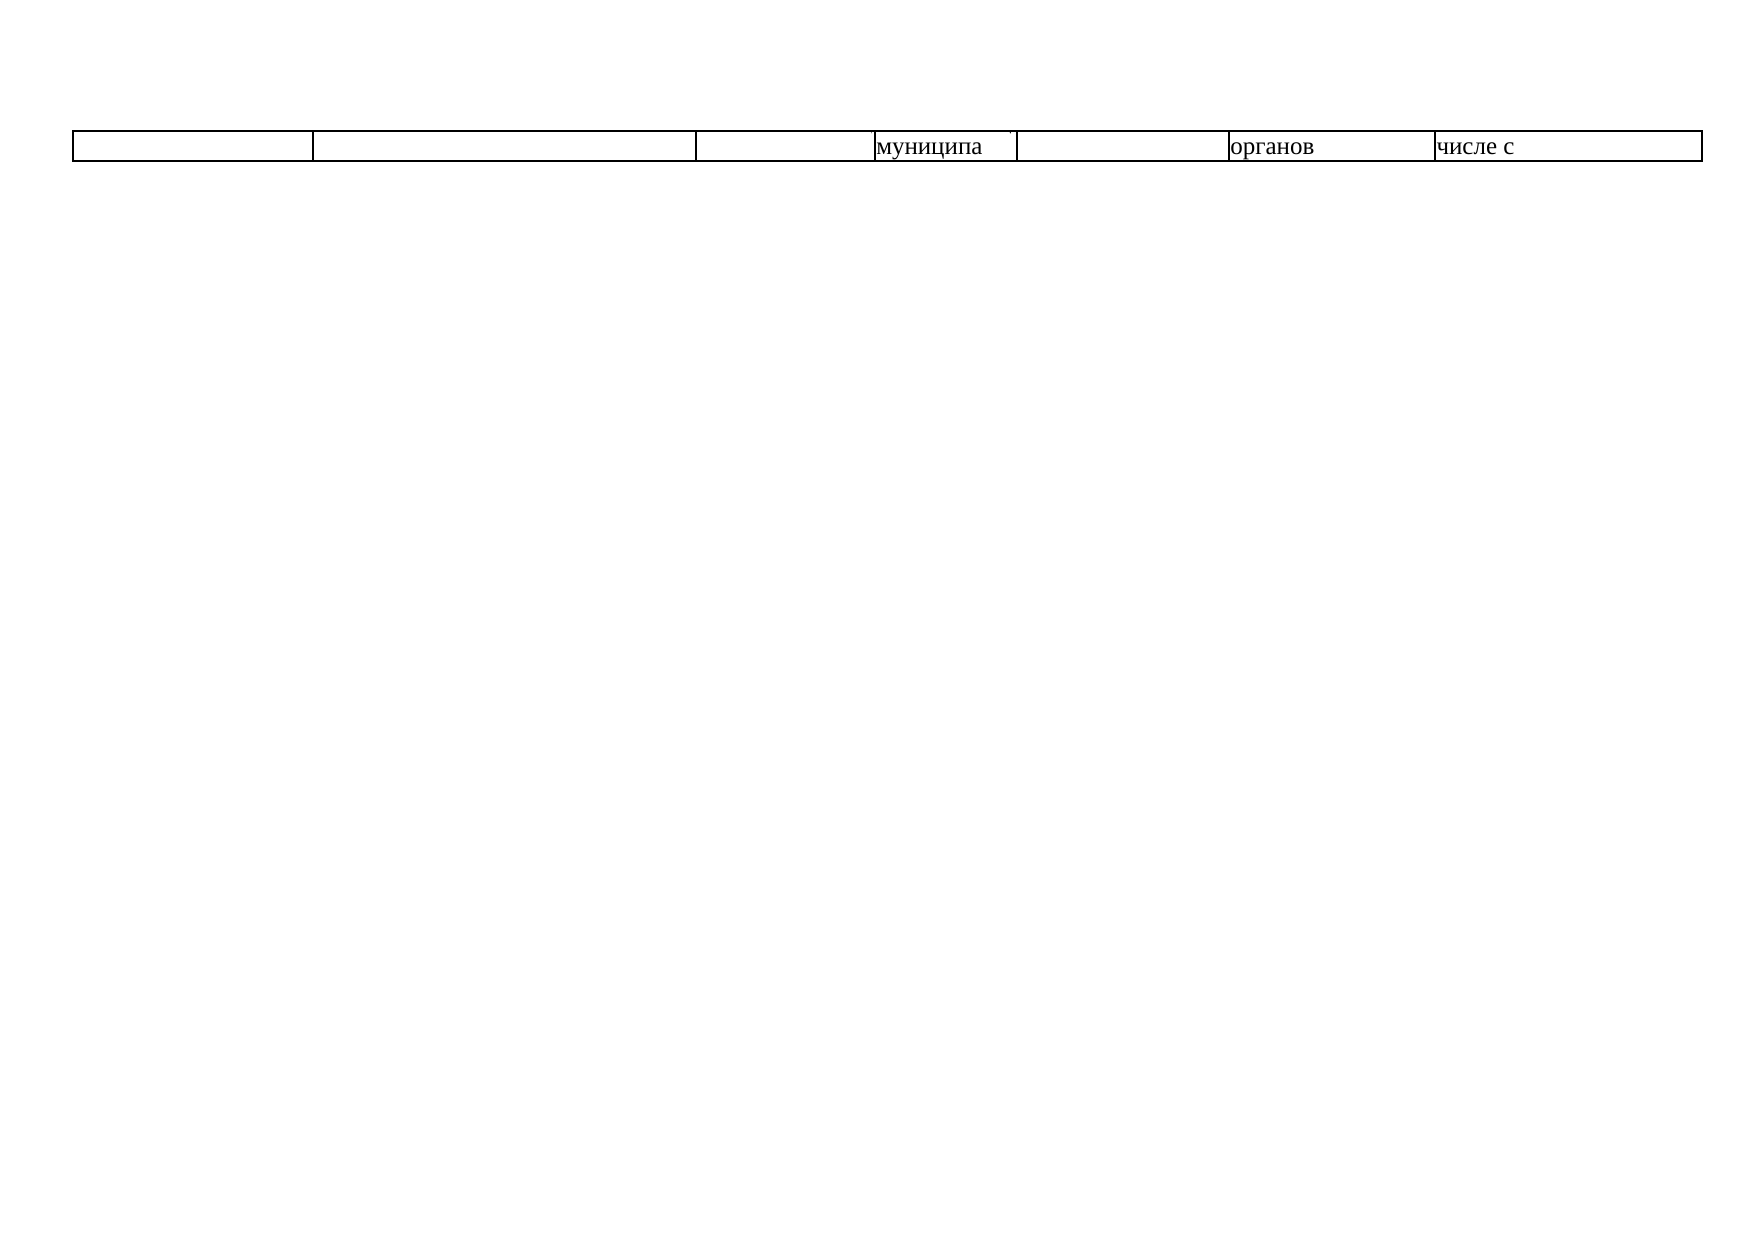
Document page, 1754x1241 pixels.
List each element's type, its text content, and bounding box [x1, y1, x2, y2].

table_cell органов [1230, 132, 1434, 159]
table_cell [74, 132, 312, 159]
table_cell числе с [1436, 132, 1701, 159]
table_cell [697, 132, 874, 159]
table_cell муниципа [876, 132, 1016, 159]
table_cell [1018, 132, 1228, 159]
table_cell [314, 132, 695, 159]
